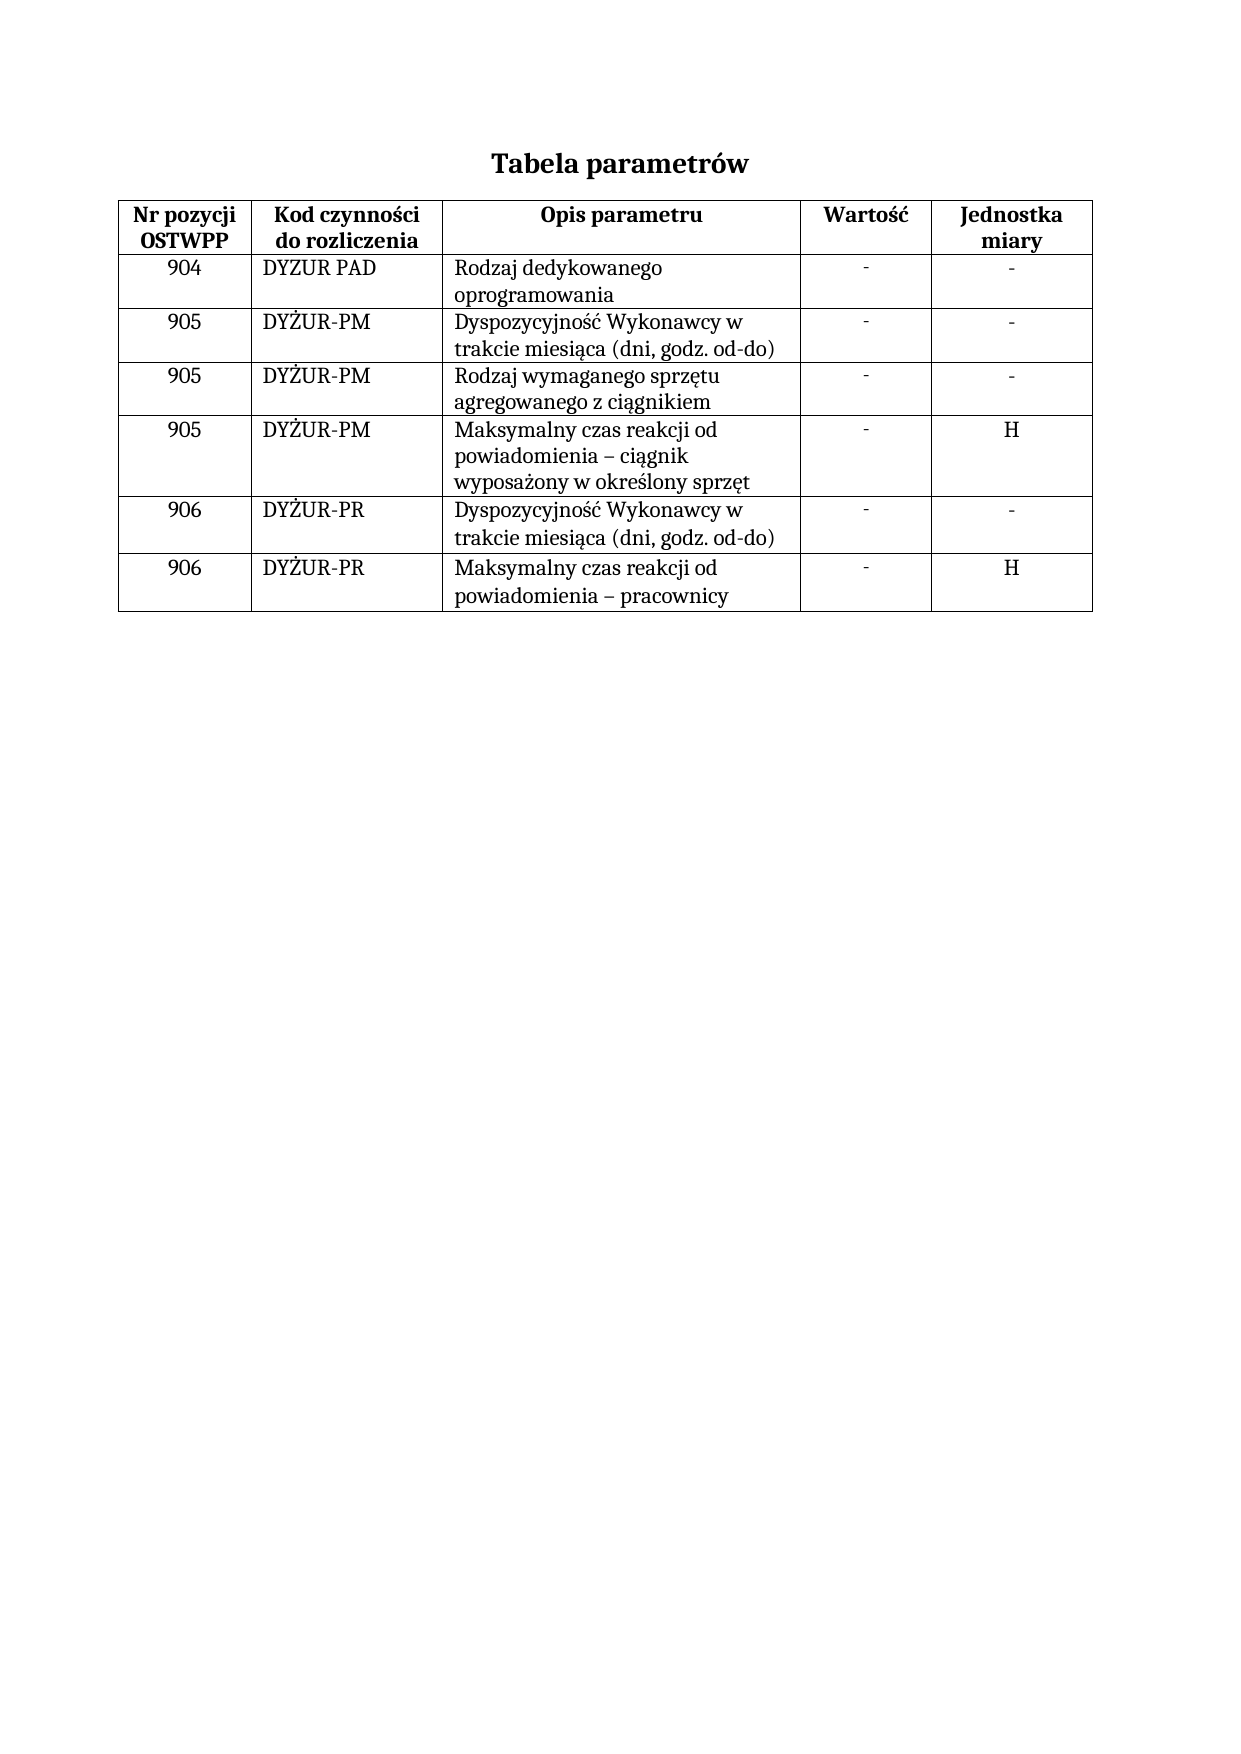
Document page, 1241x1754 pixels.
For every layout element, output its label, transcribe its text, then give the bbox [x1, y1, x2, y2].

table_cell - [801, 363, 931, 415]
table_cell H [932, 416, 1092, 496]
table_cell 905 [119, 363, 251, 415]
table_cell - [932, 363, 1092, 415]
table_cell DYŻUR-PR [252, 497, 442, 553]
table_cell - [932, 497, 1092, 553]
table_cell 905 [119, 416, 251, 496]
table_header Nr pozycji OSTWPP [119, 201, 251, 254]
table_cell DYŻUR-PM [252, 309, 442, 362]
table_header Opis parametru [443, 201, 800, 254]
table_cell - [801, 554, 931, 611]
table_cell - [801, 255, 931, 308]
table_cell Dyspozycyjność Wykonawcy w trakcie miesiąca (dni, godz. od-do) [443, 309, 800, 362]
table_cell H [932, 554, 1092, 611]
table_cell DYŻUR-PM [252, 363, 442, 415]
table_cell - [801, 309, 931, 362]
table_cell - [801, 416, 931, 496]
table_header Jednostka miary [932, 201, 1092, 254]
table_cell Rodzaj wymaganego sprzętu agregowanego z ciągnikiem [443, 363, 800, 415]
table_cell 906 [119, 497, 251, 553]
table_cell Maksymalny czas reakcji od powiadomienia – pracownicy [443, 554, 800, 611]
table_cell Rodzaj dedykowanego oprogramowania [443, 255, 800, 308]
table_cell Maksymalny czas reakcji od powiadomienia – ciągnik wyposażony w określony sprzęt [443, 416, 800, 496]
table_cell DYŻUR-PM [252, 416, 442, 496]
table_header Kod czynności do rozliczenia [252, 201, 442, 254]
table_header Wartość [801, 201, 931, 254]
table_cell 905 [119, 309, 251, 362]
table_cell - [801, 497, 931, 553]
table_cell - [932, 309, 1092, 362]
table_cell DYŻUR-PR [252, 554, 442, 611]
text Tabela parametrów [148, 148, 1093, 181]
table_cell DYZUR PAD [252, 255, 442, 308]
table_cell 904 [119, 255, 251, 308]
table_cell Dyspozycyjność Wykonawcy w trakcie miesiąca (dni, godz. od-do) [443, 497, 800, 553]
table_cell 906 [119, 554, 251, 611]
table_cell - [932, 255, 1092, 308]
